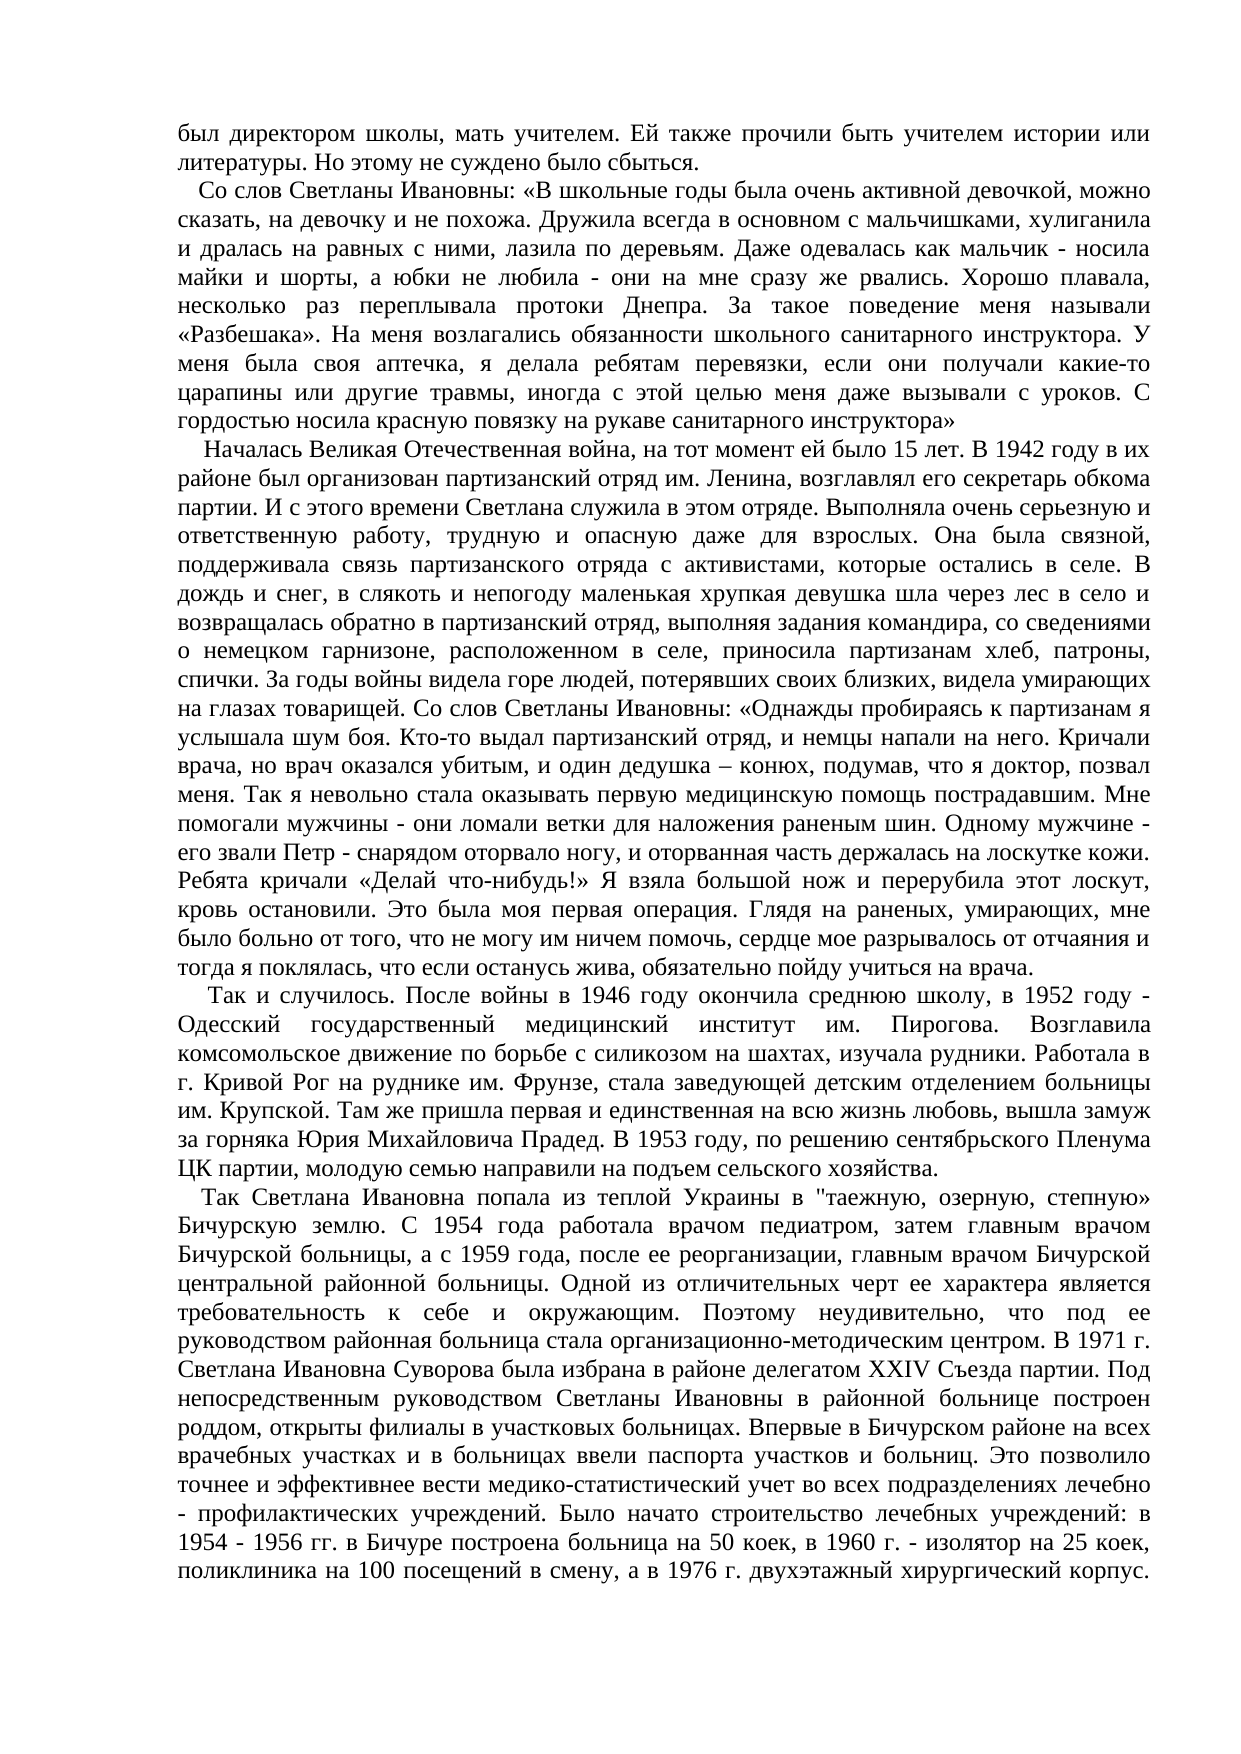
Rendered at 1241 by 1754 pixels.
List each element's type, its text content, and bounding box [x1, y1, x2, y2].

text Началась Великая Отечественная война, на тот момент ей было 15 лет. В 1942 году в их районе был организован партизанский отряд им. Ленина, возглавлял его секретарь обкома партии. И с этого времени Светлана служила в этом отряде. Выполняла очень серьезную и ответственную работу, трудную и опасную даже для взрослых. Она была связной, поддерживала связь партизанского отряда с активистами, которые остались в селе. В дождь и снег, в слякоть и непогоду маленькая хрупкая девушка шла через лес в село и возвращалась обратно в партизанский отряд, выполняя задания командира, со сведениями о немецком гарнизоне, расположенном в селе, приносила партизанам хлеб, патроны, спички. За годы войны видела горе людей, потерявших своих близких, видела умирающих на глазах товарищей. Со слов Светланы Ивановны: «Однажды пробираясь к партизанам я услышала шум боя. Кто-то выдал партизанский отряд, и немцы напали на него. Кричали врача, но врач оказался убитым, и один дедушка – конюх, подумав, что я доктор, позвал меня. Так я невольно стала оказывать первую медицинскую помощь пострадавшим. Мне помогали мужчины - они ломали ветки для наложения раненым шин. Одному мужчине - его звали Петр - снарядом оторвало ногу, и оторванная часть держалась на лоскутке кожи. Ребята кричали «Делай что-нибудь!» Я взяла большой нож и перерубила этот лоскут, кровь остановили. Это была моя первая операция. Глядя на раненых, умирающих, мне было больно от того, что не могу им ничем помочь, сердце мое разрывалось от отчаяния и тогда я поклялась, что если останусь жива, обязательно пойду учиться на врача. [177, 434, 1152, 981]
text Со слов Светланы Ивановны: «В школьные годы была очень активной девочкой, можно сказать, на девочку и не похожа. Дружила всегда в основном с мальчишками, хулиганила и дралась на равных с ними, лазила по деревьям. Даже одевалась как мальчик - носила майки и шорты, а юбки не любила - они на мне сразу же рвались. Хорошо плавала, несколько раз переплывала протоки Днепра. За такое поведение меня называли «Разбешака». На меня возлагались обязанности школьного санитарного инструктора. У меня была своя аптечка, я делала ребятам перевязки, если они получали какие-то царапины или другие травмы, иногда с этой целью меня даже вызывали с уроков. С гордостью носила красную повязку на рукаве санитарного инструктора» [177, 176, 1152, 434]
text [177, 1182, 1152, 1584]
text Так и случилось. После войны в 1946 году окончила среднюю школу, в 1952 году - Одесский государственный медицинский институт им. Пирогова. Возглавила комсомольское движение по борьбе с силикозом на шахтах, изучала рудники. Работала в г. Кривой Рог на руднике им. Фрунзе, стала заведующей детским отделением больницы им. Крупской. Там же пришла первая и единственная на всю жизнь любовь, вышла замуж за горняка Юрия Михайловича Прадед. B 1953 году, по решению сентябрьского Пленума ЦК партии, молодую семью направили на подъем сельского хозяйства. [177, 981, 1152, 1182]
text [177, 118, 1152, 176]
